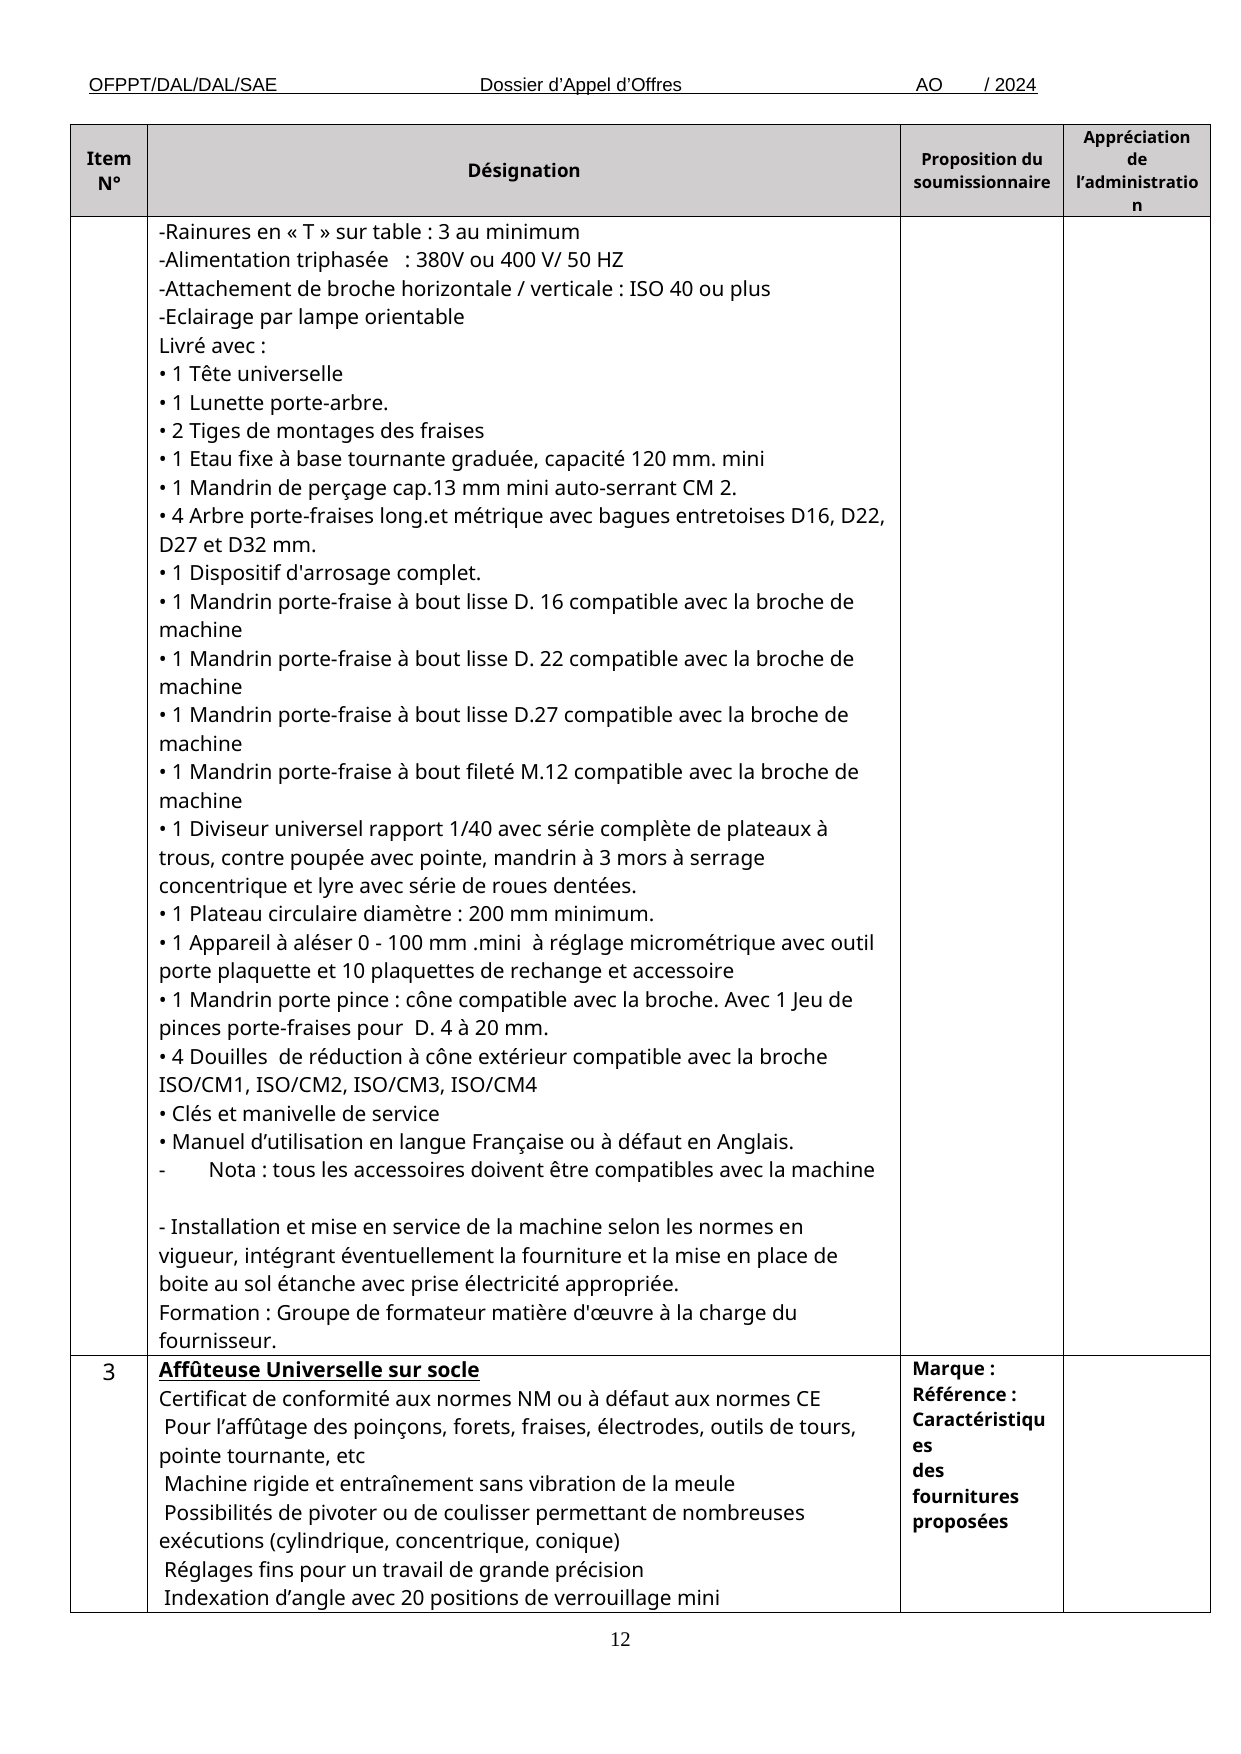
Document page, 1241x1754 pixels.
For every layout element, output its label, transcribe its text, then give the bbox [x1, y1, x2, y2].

table_cell [1064, 1356, 1210, 1612]
table_header Proposition du soumissionnaire [901, 125, 1063, 216]
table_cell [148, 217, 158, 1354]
table_cell 2 [71, 217, 147, 1354]
table_cell [1064, 217, 1210, 1354]
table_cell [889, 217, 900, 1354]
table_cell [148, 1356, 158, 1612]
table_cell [901, 1356, 1063, 1612]
table_cell 3 [71, 1356, 147, 1612]
table_header Appréciation de l’administration [1064, 125, 1210, 216]
table_header Désignation [148, 125, 900, 216]
table_header Item N° [71, 125, 147, 216]
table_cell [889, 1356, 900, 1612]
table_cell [901, 217, 1063, 1354]
